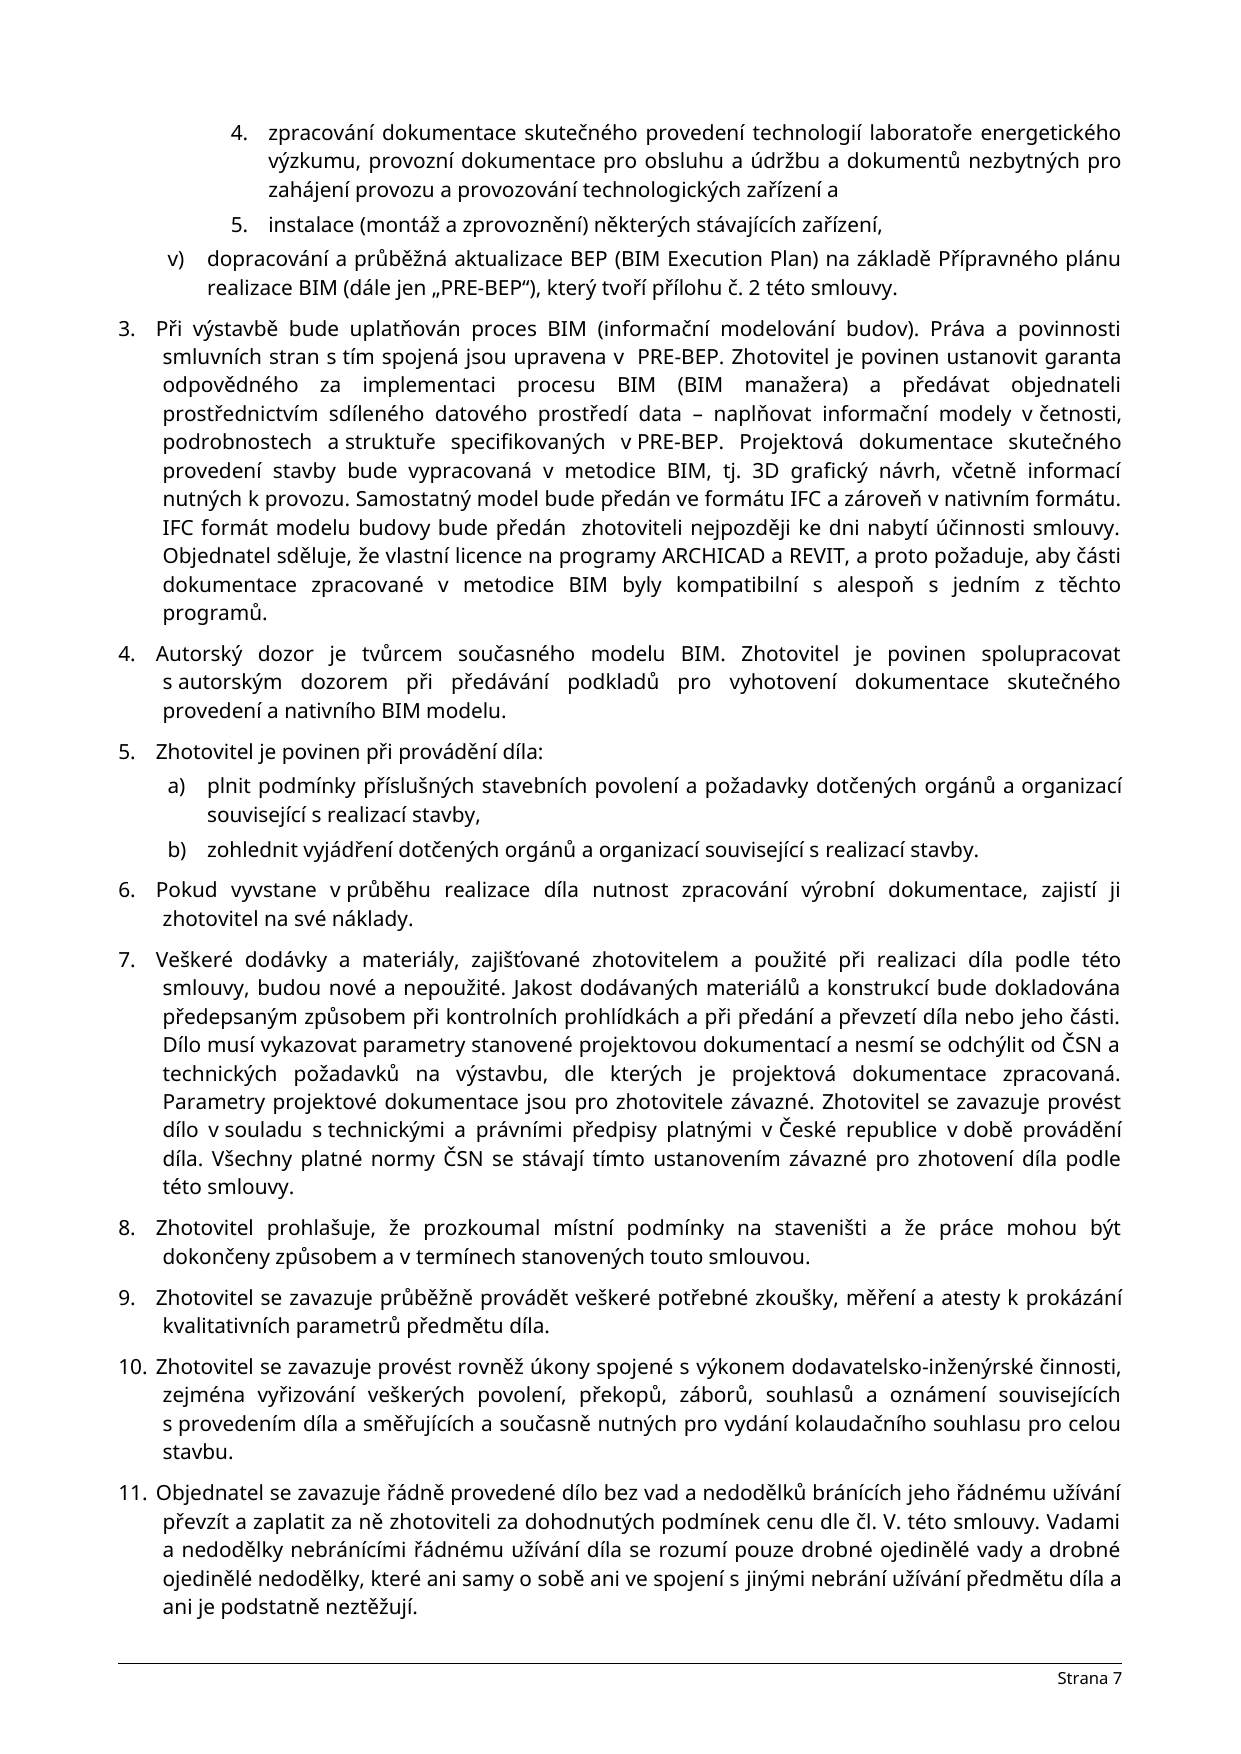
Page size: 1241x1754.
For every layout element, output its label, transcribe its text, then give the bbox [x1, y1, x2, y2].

list instalace (montáž a zprovoznění) některých stávajících zařízení, [231, 210, 1122, 238]
list zpracování dokumentace skutečného provedení technologií laboratoře energetického výzkumu, provozní dokumentace pro obsluhu a údržbu a dokumentů nezbytných pro zahájení provozu a provozování technologických zařízení a [231, 118, 1122, 203]
list plnit podmínky příslušných stavebních povolení a požadavky dotčených orgánů a organizací související s realizací stavby, [167, 772, 1122, 828]
list Autorský dozor je tvůrcem současného modelu BIM. Zhotovitel je povinen spolupracovat s autorským dozorem při předávání podkladů pro vyhotovení dokumentace skutečného provedení a nativního BIM modelu. [118, 639, 1122, 724]
list Při výstavbě bude uplatňován proces BIM (informační modelování budov). Práva a povinnosti smluvních stran s tím spojená jsou upravena v PRE-BEP. Zhotovitel je povinen ustanovit garanta odpovědného za implementaci procesu BIM (BIM manažera) a předávat objednateli prostřednictvím sdíleného datového prostředí data – naplňovat informační modely v četnosti, podrobnostech a struktuře specifikovaných v PRE-BEP. Projektová dokumentace skutečného provedení stavby bude vypracovaná v metodice BIM, tj. 3D grafický návrh, včetně informací nutných k provozu. Samostatný model bude předán ve formátu IFC a zároveň v nativním formátu. IFC formát modelu budovy bude předán zhotoviteli nejpozději ke dni nabytí účinnosti smlouvy. Objednatel sděluje, že vlastní licence na programy ARCHICAD a REVIT, a proto požaduje, aby části dokumentace zpracované v metodice BIM byly kompatibilní s alespoň s jedním z těchto programů. [118, 314, 1122, 627]
list Pokud vyvstane v průběhu realizace díla nutnost zpracování výrobní dokumentace, zajistí ji zhotovitel na své náklady. [118, 876, 1122, 932]
list Veškeré dodávky a materiály, zajišťované zhotovitelem a použité při realizaci díla podle této smlouvy, budou nové a nepoužité. Jakost dodávaných materiálů a konstrukcí bude dokladována předepsaným způsobem při kontrolních prohlídkách a při předání a převzetí díla nebo jeho části. Dílo musí vykazovat parametry stanovené projektovou dokumentací a nesmí se odchýlit od ČSN a technických požadavků na výstavbu, dle kterých je projektová dokumentace zpracovaná. Parametry projektové dokumentace jsou pro zhotovitele závazné. Zhotovitel se zavazuje provést dílo v souladu s technickými a právními předpisy platnými v České republice v době provádění díla. Všechny platné normy ČSN se stávají tímto ustanovením závazné pro zhotovení díla podle této smlouvy. [118, 945, 1122, 1201]
list zohlednit vyjádření dotčených orgánů a organizací související s realizací stavby. [167, 835, 1122, 863]
list Zhotovitel se zavazuje průběžně provádět veškeré potřebné zkoušky, měření a atesty k prokázání kvalitativních parametrů předmětu díla. [118, 1283, 1122, 1340]
list Zhotovitel je povinen při provádění díla: [118, 737, 1122, 765]
list dopracování a průběžná aktualizace BEP (BIM Execution Plan) na základě Přípravného plánu realizace BIM (dále jen „PRE-BEP“), který tvoří přílohu č. 2 této smlouvy. [167, 244, 1122, 301]
list Zhotovitel se zavazuje provést rovněž úkony spojené s výkonem dodavatelsko-inženýrské činnosti, zejména vyřizování veškerých povolení, překopů, záborů, souhlasů a oznámení souvisejících s provedením díla a směřujících a současně nutných pro vydání kolaudačního souhlasu pro celou stavbu. [118, 1352, 1122, 1466]
list Objednatel se zavazuje řádně provedené dílo bez vad a nedodělků bránících jeho řádnému užívání převzít a zaplatit za ně zhotoviteli za dohodnutých podmínek cenu dle čl. V. této smlouvy. Vadami a nedodělky nebránícími řádnému užívání díla se rozumí pouze drobné ojedinělé vady a drobné ojedinělé nedodělky, které ani samy o sobě ani ve spojení s jinými nebrání užívání předmětu díla a ani je podstatně neztěžují. [118, 1478, 1122, 1621]
list Zhotovitel prohlašuje, že prozkoumal místní podmínky na staveništi a že práce mohou být dokončeny způsobem a v termínech stanovených touto smlouvou. [118, 1213, 1122, 1270]
